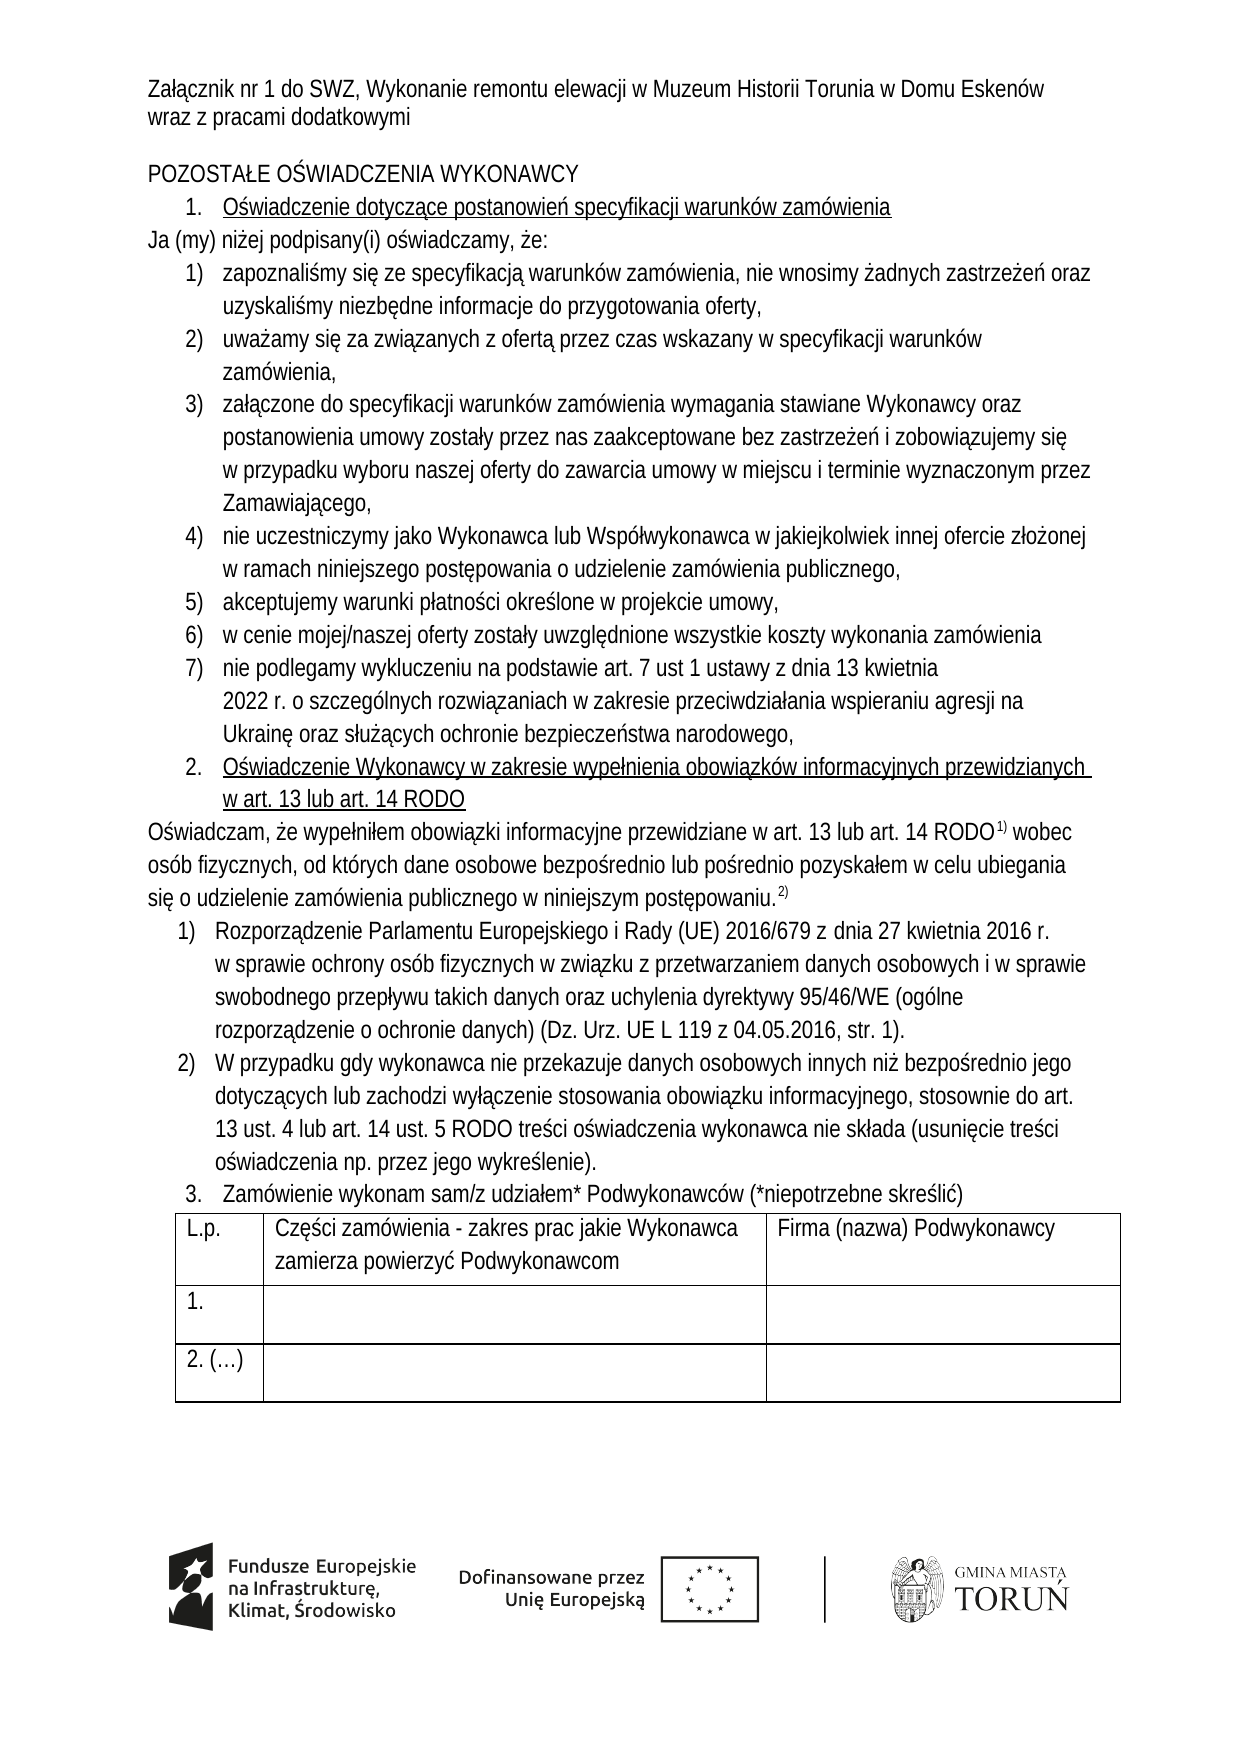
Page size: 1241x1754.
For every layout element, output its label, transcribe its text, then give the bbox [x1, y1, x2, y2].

table_cell 1. [176, 1286, 263, 1343]
table_header L.p. [176, 1214, 263, 1285]
list Rozporządzenie Parlamentu Europejskiego i Rady (UE) 2016/679 z dnia 27 kwietnia 2016 r. w sprawie ochrony osób fizycznych w związku z przetwarzaniem danych osobowych i w sprawie swobodnego przepływu takich danych oraz uchylenia dyrektywy 95/46/WE (ogólne rozporządzenie o ochronie danych) (Dz. Urz. UE L 119 z 04.05.2016, str. 1). [177, 916, 1093, 1043]
list Oświadczenie dotyczące postanowień specyfikacji warunków zamówienia [185, 192, 1093, 221]
text Ja (my) niżej podpisany(i) oświadczamy, że: [148, 225, 1093, 253]
text POZOSTAŁE OŚWIADCZENIA WYKONAWCY [148, 159, 1093, 188]
list Zamówienie wykonam sam/z udziałem* Podwykonawców (*niepotrzebne skreślić) [185, 1179, 1093, 1208]
table_header Części zamówienia - zakres prac jakie Wykonawca zamierza powierzyć Podwykonawcom [264, 1214, 766, 1285]
list nie podlegamy wykluczeniu na podstawie art. 7 ust 1 ustawy z dnia 13 kwietnia 2022 r. o szczególnych rozwiązaniach w zakresie przeciwdziałania wspieraniu agresji na Ukrainę oraz służących ochronie bezpieczeństwa narodowego, [185, 653, 1093, 747]
list zapoznaliśmy się ze specyfikacją warunków zamówienia, nie wnosimy żadnych zastrzeżeń oraz uzyskaliśmy niezbędne informacje do przygotowania oferty, [185, 258, 1093, 319]
list Oświadczenie Wykonawcy w zakresie wypełnienia obowiązków informacyjnych przewidzianych w art. 13 lub art. 14 RODO [185, 752, 1093, 813]
list nie uczestniczymy jako Wykonawca lub Współwykonawca w jakiejkolwiek innej ofercie złożonej w ramach niniejszego postępowania o udzielenie zamówienia publicznego, [185, 521, 1093, 583]
list w cenie mojej/naszej oferty zostały uwzględnione wszystkie koszty wykonania zamówienia [185, 620, 1093, 648]
table_cell [767, 1345, 1120, 1401]
list uważamy się za związanych z ofertą przez czas wskazany w specyfikacji warunków zamówienia, [185, 324, 1093, 385]
list załączone do specyfikacji warunków zamówienia wymagania stawiane Wykonawcy oraz postanowienia umowy zostały przez nas zaakceptowane bez zastrzeżeń i zobowiązujemy się w przypadku wyboru naszej oferty do zawarcia umowy w miejscu i terminie wyznaczonym przez Zamawiającego, [185, 389, 1093, 517]
table_header Firma (nazwa) Podwykonawcy [767, 1214, 1120, 1285]
table_cell [264, 1286, 766, 1343]
table_cell [767, 1286, 1120, 1343]
text Oświadczam, że wypełniłem obowiązki informacyjne przewidziane w art. 13 lub art. 14 RODO1) wobec osób fizycznych, od których dane osobowe bezpośrednio lub pośrednio pozyskałem w celu ubiegania się o udzielenie zamówienia publicznego w niniejszym postępowaniu.2) [148, 817, 1093, 912]
table_cell [264, 1345, 766, 1401]
list akceptujemy warunki płatności określone w projekcie umowy, [185, 587, 1093, 616]
picture [147, 1520, 1093, 1653]
list W przypadku gdy wykonawca nie przekazuje danych osobowych innych niż bezpośrednio jego dotyczących lub zachodzi wyłączenie stosowania obowiązku informacyjnego, stosownie do art. 13 ust. 4 lub art. 14 ust. 5 RODO treści oświadczenia wykonawca nie składa (usunięcie treści oświadczenia np. przez jego wykreślenie). [177, 1048, 1093, 1175]
table_cell 2. (…) [176, 1345, 263, 1401]
